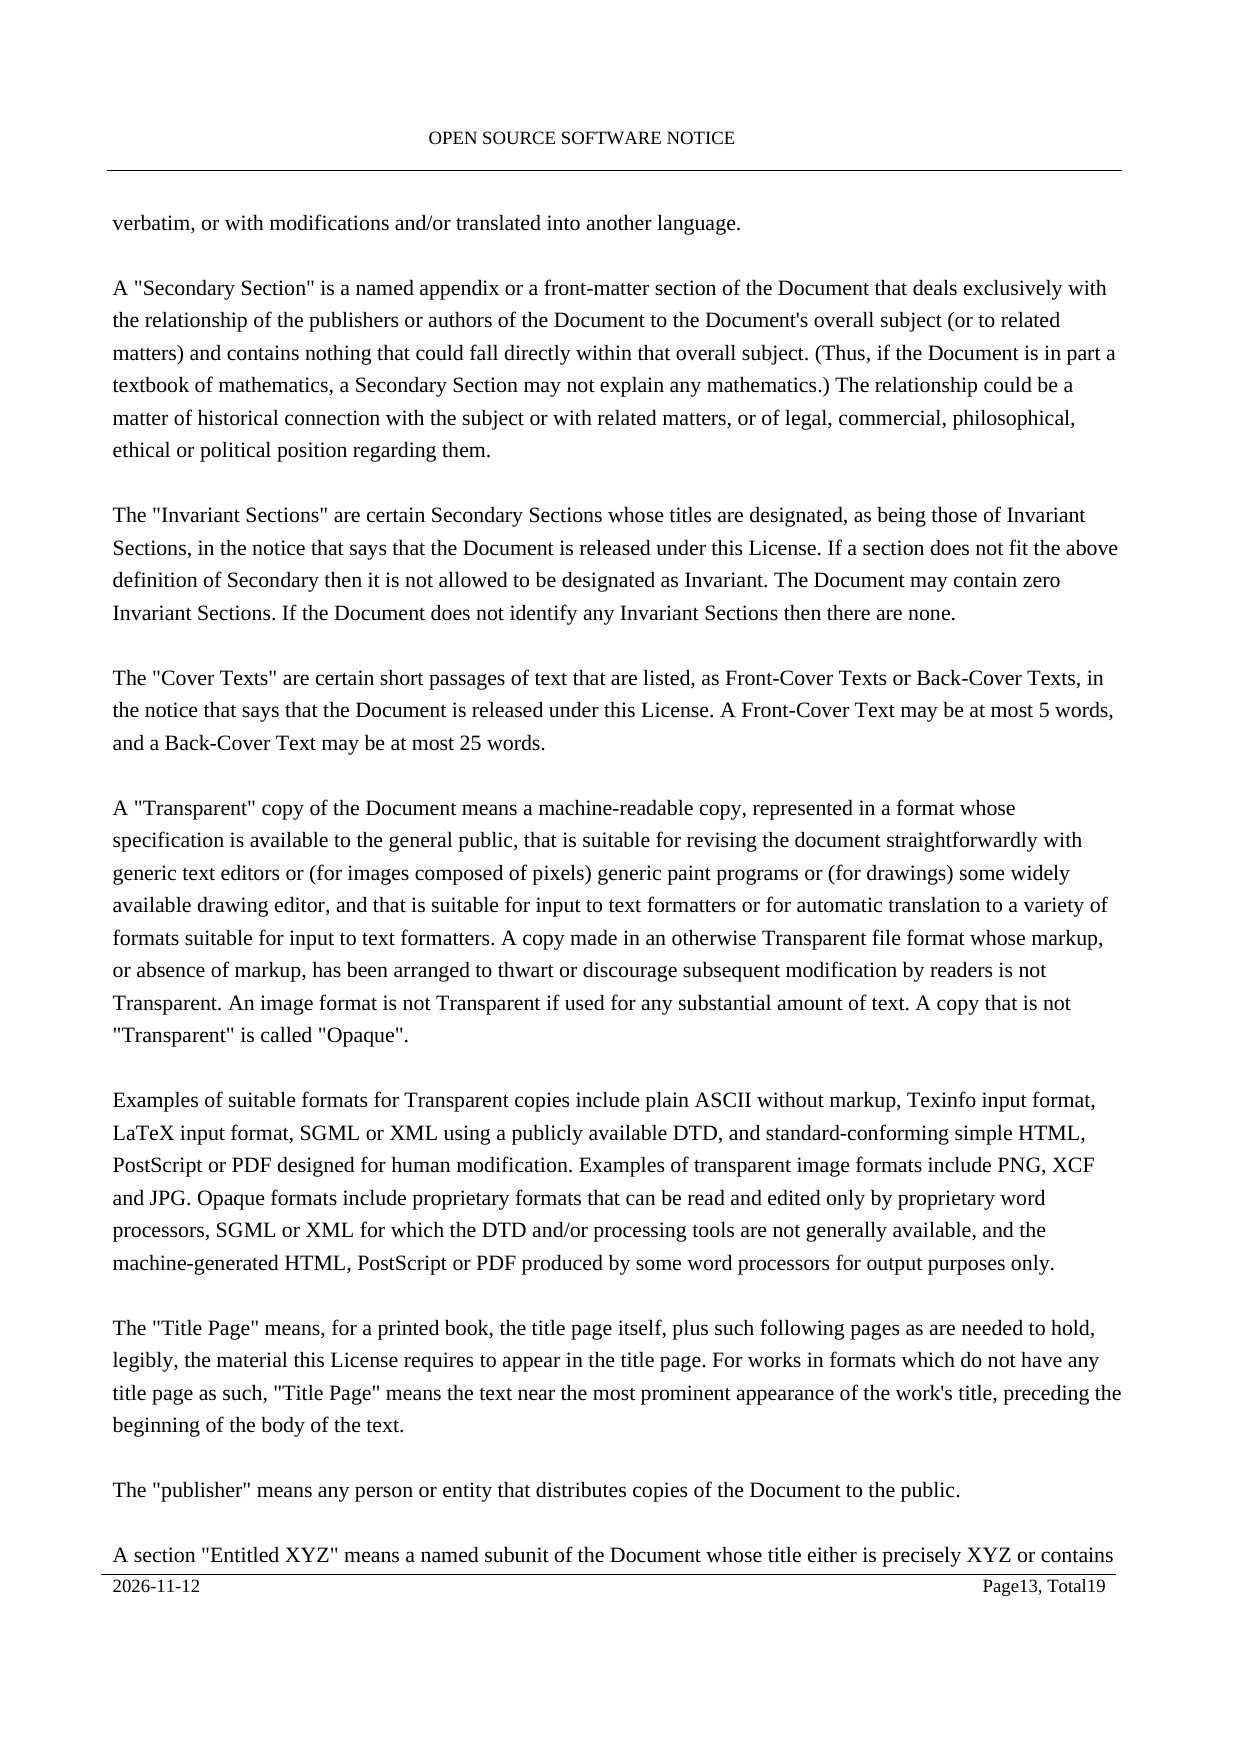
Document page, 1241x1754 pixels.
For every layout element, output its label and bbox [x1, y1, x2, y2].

text [112, 206, 1128, 1571]
